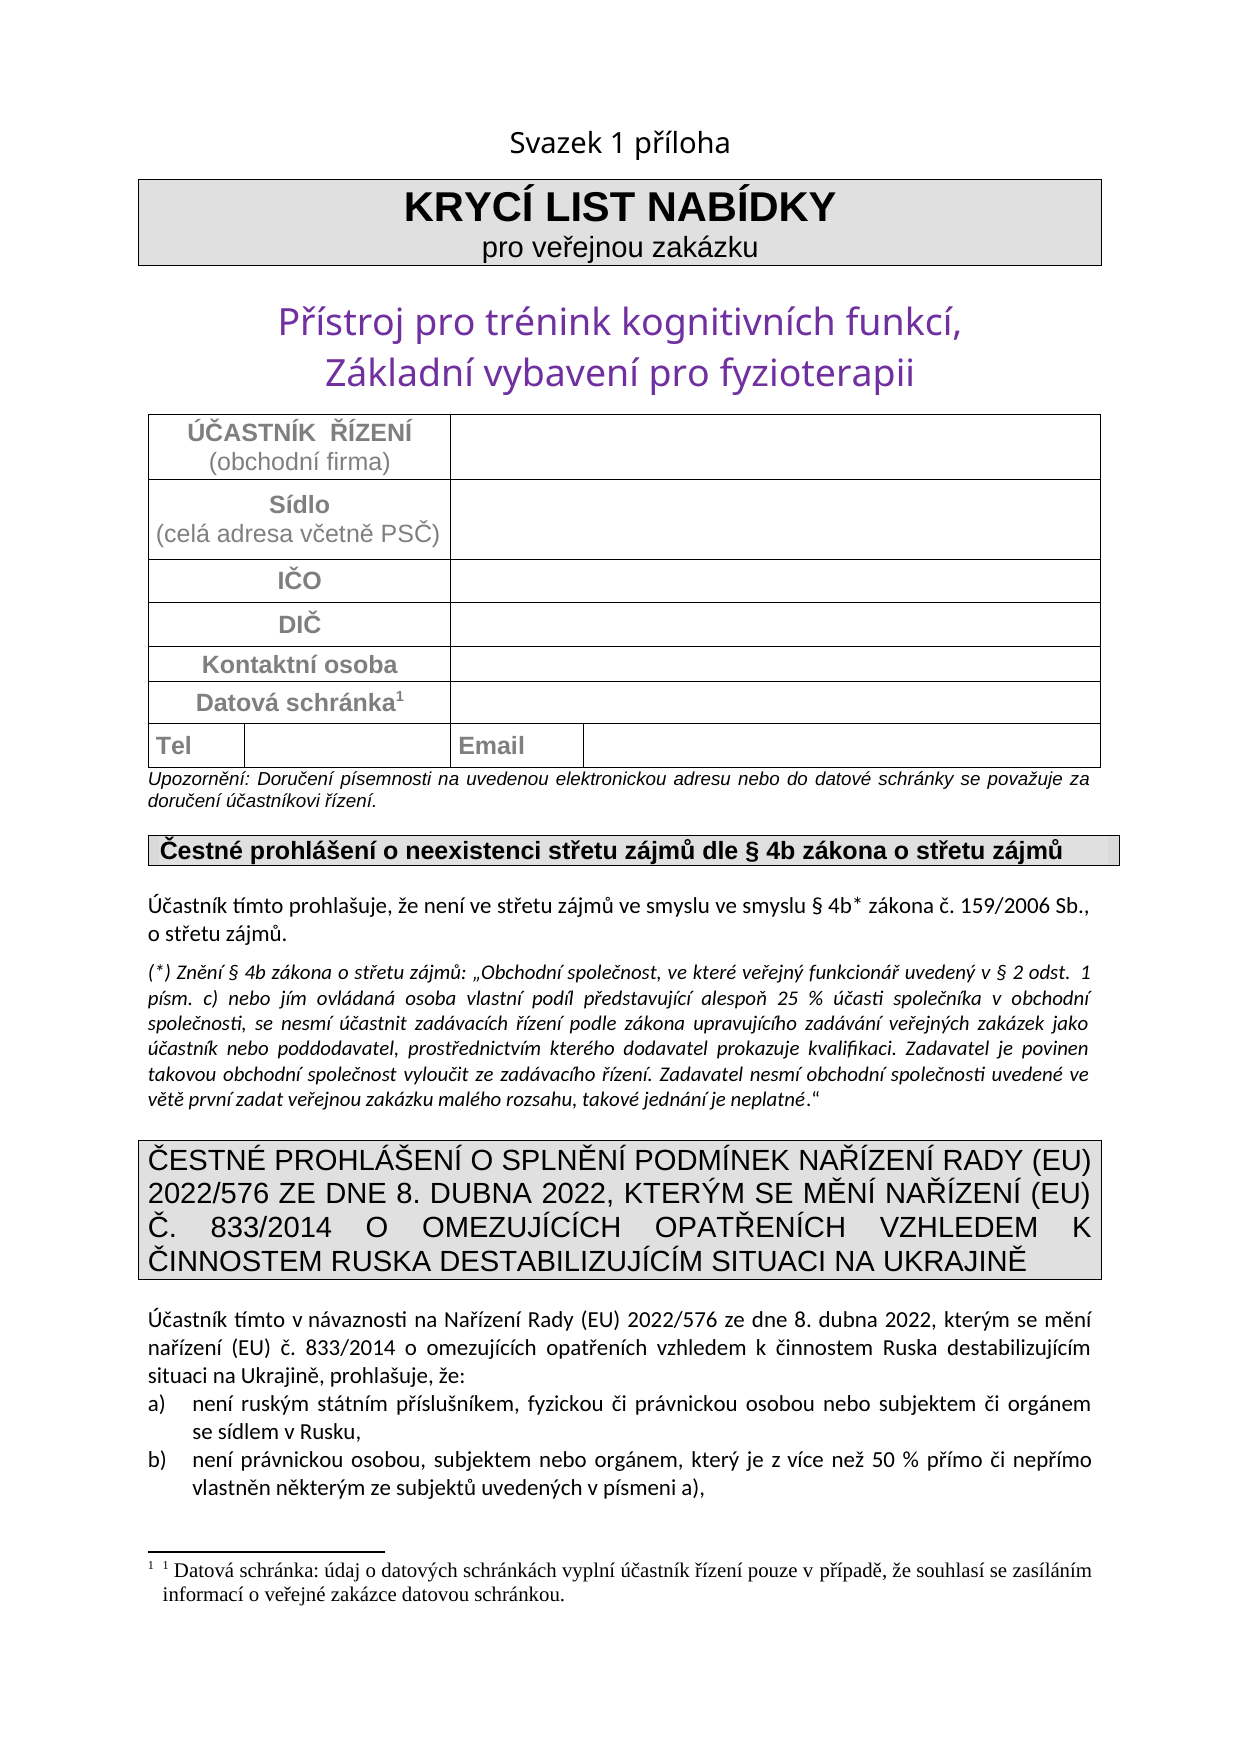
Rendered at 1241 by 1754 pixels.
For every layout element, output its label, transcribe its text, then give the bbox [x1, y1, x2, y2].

table_cell Datová schránka [149, 682, 450, 723]
table_cell Tel [149, 724, 244, 767]
table_cell Sídlo (celá adresa včetně PSČ) [149, 480, 450, 558]
text Upozornění: Doručení písemnosti na uvedenou elektronickou adresu nebo do datové schránky se považuje za doručení účastníkovi řízení. [148, 768, 1092, 811]
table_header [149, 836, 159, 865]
table_cell DIČ [149, 603, 450, 646]
table_cell IČO [149, 560, 450, 602]
text (*) Znění § 4b zákona o střetu zájmů: „Obchodní společnost, ve které veřejný funkcionář uvedený v § 2 odst. 1 písm. c) nebo jím ovládaná osoba vlastní podíl představující alespoň 25 % účasti společníka v obchodní společnosti, se nesmí účastnit zadávacích řízení podle zákona upravujícího zadávání veřejných zakázek jako účastník nebo poddodavatel, prostřednictvím kterého dodavatel prokazuje kvalifikaci. Zadavatel je povinen takovou obchodní společnost vyloučit ze zadávacího řízení. Zadavatel nesmí obchodní společnosti uvedené ve větě první zadat veřejnou zakázku malého rozsahu, takové jednání je neplatné.“ [148, 959, 1092, 1112]
table_header ÚČASTNÍK ŘÍZENÍ (obchodní firma) [149, 415, 450, 478]
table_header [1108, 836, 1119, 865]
text Přístroj pro trénink kognitivních funkcí, [148, 295, 1092, 346]
table_header [451, 415, 1100, 478]
text Základní vybavení pro fyzioterapii [148, 346, 1092, 397]
table_cell [451, 560, 1100, 602]
table_cell [451, 603, 1100, 646]
table_cell Email [451, 724, 583, 767]
text Svazek 1 příloha [148, 122, 1092, 162]
table_cell [584, 724, 1100, 767]
text Účastník tímto prohlašuje, že není ve střetu zájmů ve smyslu ve smyslu § 4b* zákona č. 159/2006 Sb., o střetu zájmů. [148, 891, 1092, 947]
table_cell Kontaktní osoba [149, 647, 450, 681]
text pro veřejnou zakázku [139, 227, 1101, 265]
list není právnickou osobou, subjektem nebo orgánem, který je z více než 50 % přímo či nepřímo vlastněn některým ze subjektů uvedených v písmeni a), [148, 1445, 1092, 1501]
text ČESTNÉ PROHLÁŠENÍ O SPLNĚNÍ PODMÍNEK NAŘÍZENÍ RADY (EU) 2022/576 ZE DNE 8. DUBNA 2022, KTERÝM SE MĚNÍ NAŘÍZENÍ (EU) Č. 833/2014 O OMEZUJÍCÍCH OPATŘENÍCH VZHLEDEM K ČINNOSTEM RUSKA DESTABILIZUJÍCÍM SITUACI NA UKRAJINĚ [139, 1141, 1101, 1279]
text KRYCÍ LIST NABÍDKY [139, 180, 1101, 227]
table_cell [451, 480, 1100, 558]
list není ruským státním příslušníkem, fyzickou či právnickou osobou nebo subjektem či orgánem se sídlem v Rusku, [148, 1389, 1092, 1445]
table_cell [245, 724, 450, 767]
table_cell [451, 682, 1100, 723]
text Účastník tímto v návaznosti na Nařízení Rady (EU) 2022/576 ze dne 8. dubna 2022, kterým se mění nařízení (EU) č. 833/2014 o omezujících opatřeních vzhledem k činnostem Ruska destabilizujícím situaci na Ukrajině, prohlašuje, že: [148, 1305, 1092, 1389]
table_cell [451, 647, 1100, 681]
